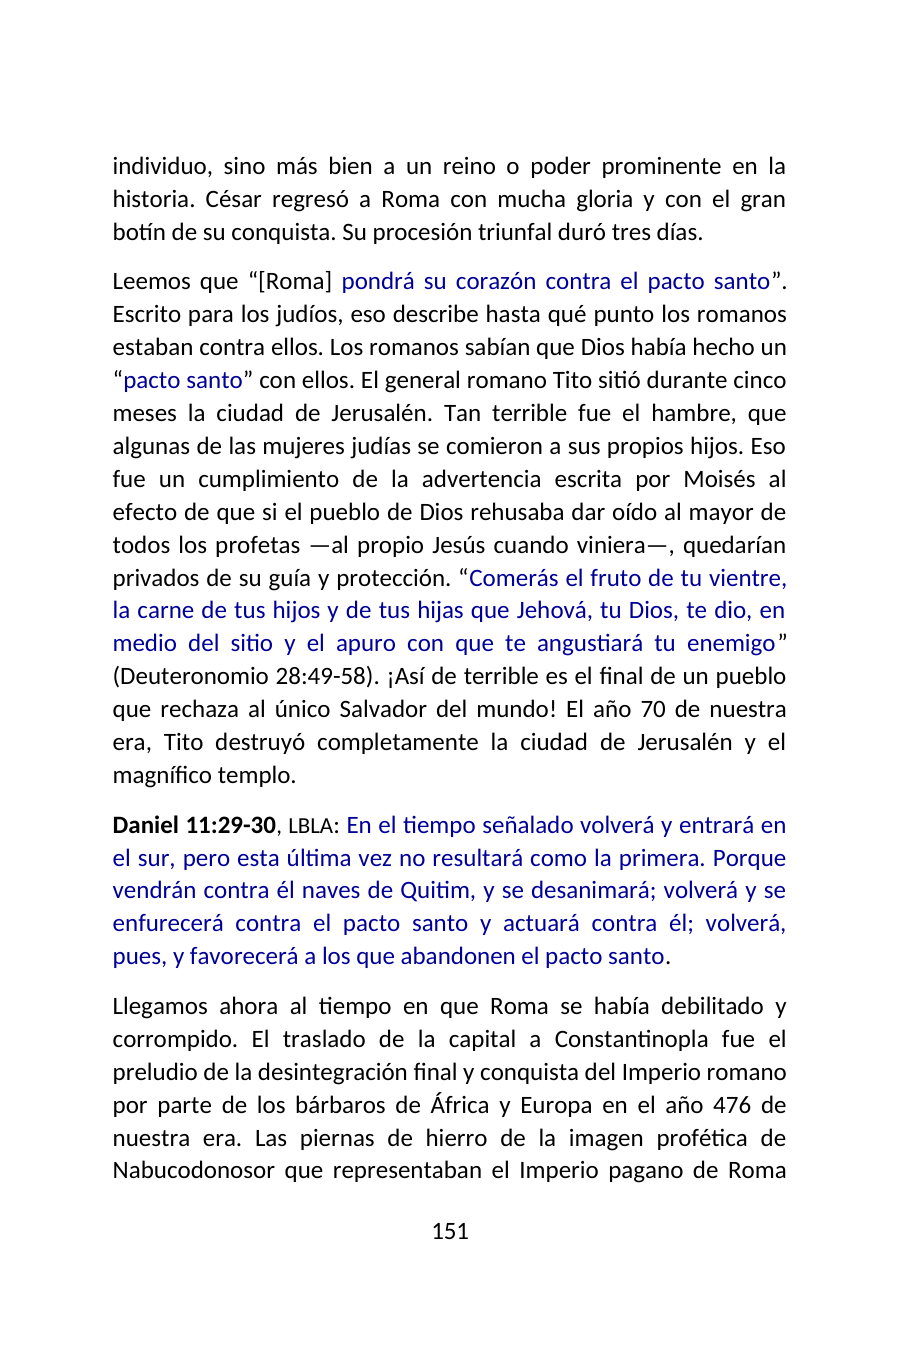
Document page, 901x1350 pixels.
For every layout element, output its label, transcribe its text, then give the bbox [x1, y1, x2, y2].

text Daniel 11:29-30, LBLA: En el tiempo señalado volverá y entrará en el sur, pero esta última vez no resultará como la primera. Porque vendrán contra él naves de Quitim, y se desanimará; volverá y se enfurecerá contra el pacto santo y actuará contra él; volverá, pues, y favorecerá a los que abandonen el pacto santo. [112, 809, 788, 971]
text Leemos que “[Roma] pondrá su corazón contra el pacto santo”. Escrito para los judíos, eso describe hasta qué punto los romanos estaban contra ellos. Los romanos sabían que Dios había hecho un “pacto santo” con ellos. El general romano Tito sitió durante cinco meses la ciudad de Jerusalén. Tan terrible fue el hambre, que algunas de las mujeres judías se comieron a sus propios hijos. Eso fue un cumplimiento de la advertencia escrita por Moisés al efecto de que si el pueblo de Dios rehusaba dar oído al mayor de todos los profetas —al propio Jesús cuando viniera—, quedarían privados de su guía y protección. “Comerás el fruto de tu vientre, la carne de tus hijos y de tus hijas que Jehová, tu Dios, te dio, en medio del sitio y el apuro con que te angustiará tu enemigo” (Deuteronomio 28:49-58). ¡Así de terrible es el final de un pueblo que rechaza al único Salvador del mundo! El año 70 de nuestra era, Tito destruyó completamente la ciudad de Jerusalén y el magnífico templo. [112, 265, 788, 790]
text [112, 990, 788, 1185]
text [112, 150, 788, 246]
